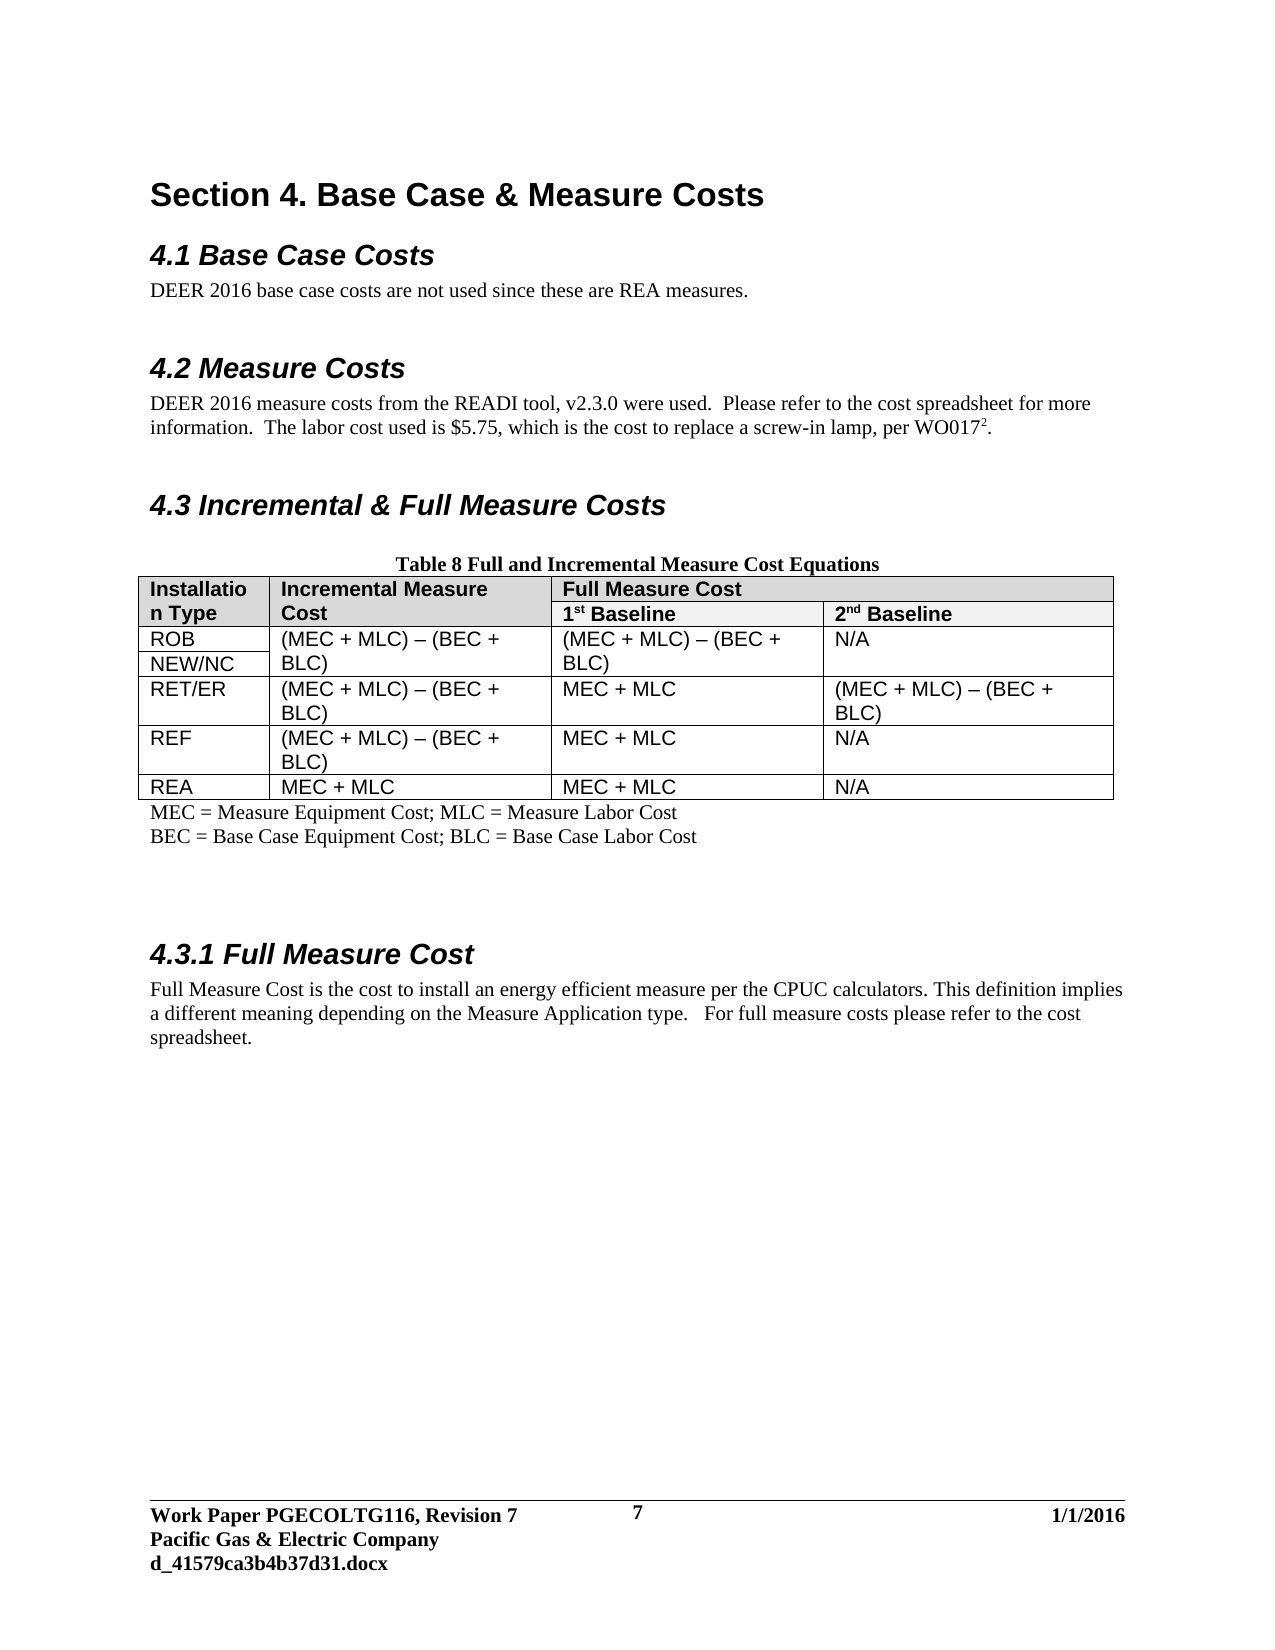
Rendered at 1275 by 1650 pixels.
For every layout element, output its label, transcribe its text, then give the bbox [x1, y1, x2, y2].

table_cell (MEC + MLC) – (BEC + BLC) [824, 677, 1113, 725]
subtitle Section 4. Base Case & Measure Costs [150, 175, 1125, 213]
table_cell (MEC + MLC) – (BEC + BLC) [270, 726, 551, 774]
table_cell (MEC + MLC) – (BEC + BLC) [552, 627, 823, 676]
table_cell MEC + MLC [552, 677, 823, 725]
subtitle 4.3 Incremental & Full Measure Costs [150, 488, 1125, 522]
subtitle 4.2 Measure Costs [150, 351, 1125, 385]
table_cell 1st Baseline [552, 602, 823, 626]
text DEER 2016 measure costs from the READI tool, v2.3.0 were used. Please refer to the cost spreadsheet for more information. The labor cost used is $5.75, which is the cost to replace a screw-in lamp, per WO017. [150, 391, 1125, 439]
table_cell RET/ER [139, 677, 269, 725]
subtitle 4.1 Base Case Costs [150, 238, 1125, 272]
table_cell N/A [824, 726, 1113, 774]
text Full Measure Cost is the cost to install an energy efficient measure per the CPUC calculators. This definition implies a different meaning depending on the Measure Application type. For full measure costs please refer to the cost spreadsheet. [150, 977, 1125, 1049]
text BEC = Base Case Equipment Cost; BLC = Base Case Labor Cost [150, 824, 1125, 848]
table_cell MEC + MLC [552, 726, 823, 774]
table_cell (MEC + MLC) – (BEC + BLC) [270, 677, 551, 725]
table_header Incremental Measure Cost [270, 577, 551, 626]
table_header Full Measure Cost [552, 577, 1113, 601]
subtitle 4.3.1 Full Measure Cost [150, 937, 1125, 970]
table_cell REA [139, 775, 269, 799]
table_cell (MEC + MLC) – (BEC + BLC) [270, 627, 551, 676]
table_cell N/A [824, 775, 1113, 799]
text DEER 2016 base case costs are not used since these are REA measures. [150, 278, 1125, 302]
table_cell 2nd Baseline [824, 602, 1113, 626]
table_cell REF [139, 726, 269, 774]
table_cell NEW/NC [139, 652, 269, 676]
text MEC = Measure Equipment Cost; MLC = Measure Labor Cost [150, 800, 1125, 824]
table_cell MEC + MLC [552, 775, 823, 799]
table_cell N/A [824, 627, 1113, 676]
table_cell MEC + MLC [270, 775, 551, 799]
table_header Installation Type [139, 577, 269, 626]
table_cell ROB [139, 627, 269, 651]
